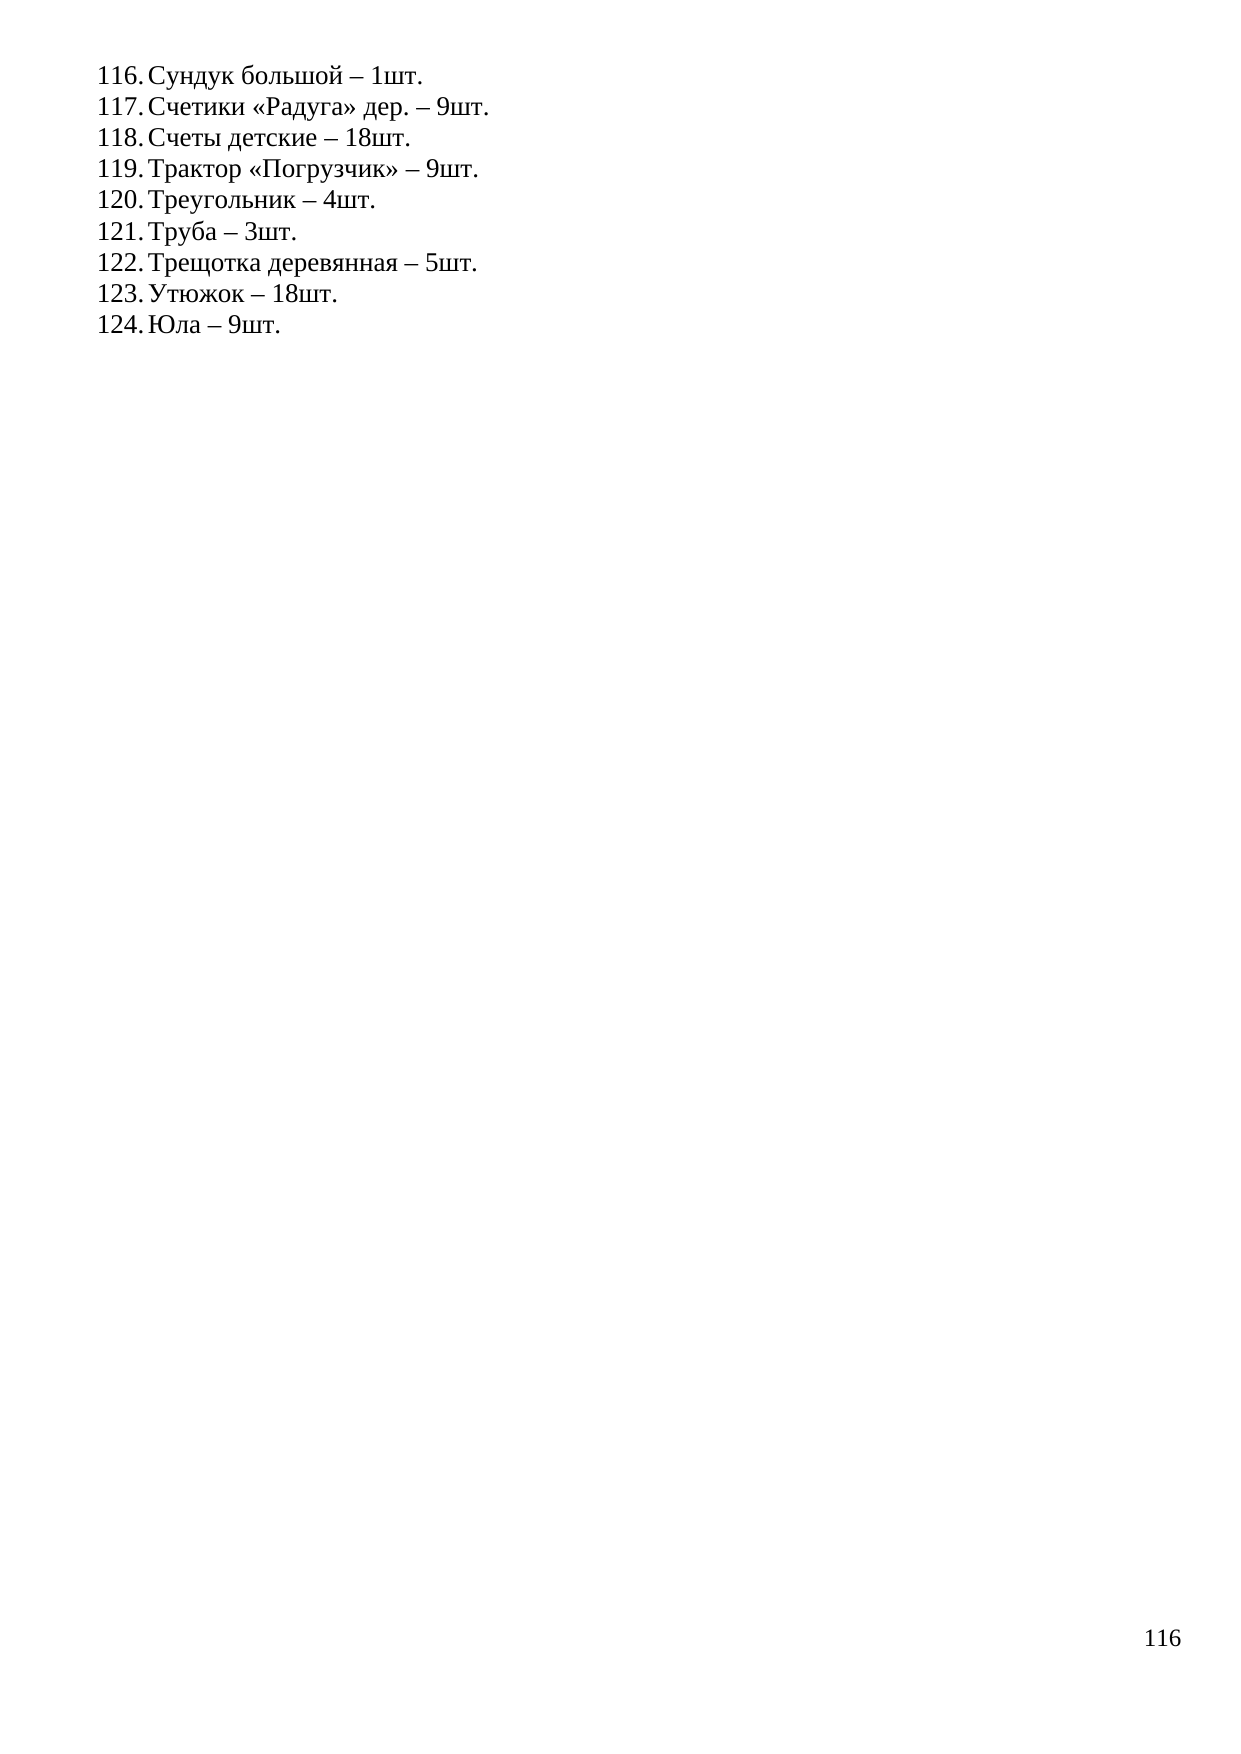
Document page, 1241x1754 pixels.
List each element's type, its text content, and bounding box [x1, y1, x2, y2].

list Юла – 9шт. [97, 308, 1181, 339]
list Треугольник – 4шт. [97, 184, 1181, 215]
list Трещотка деревянная – 5шт. [97, 246, 1181, 277]
list Счеты детские – 18шт. [97, 121, 1181, 152]
list Труба – 3шт. [97, 215, 1181, 246]
list Сундук большой – 1шт. [97, 59, 1181, 90]
list Счетики «Радуга» дер. – 9шт. [97, 90, 1181, 121]
list Утюжок – 18шт. [97, 277, 1181, 308]
list Трактор «Погрузчик» – 9шт. [97, 152, 1181, 184]
